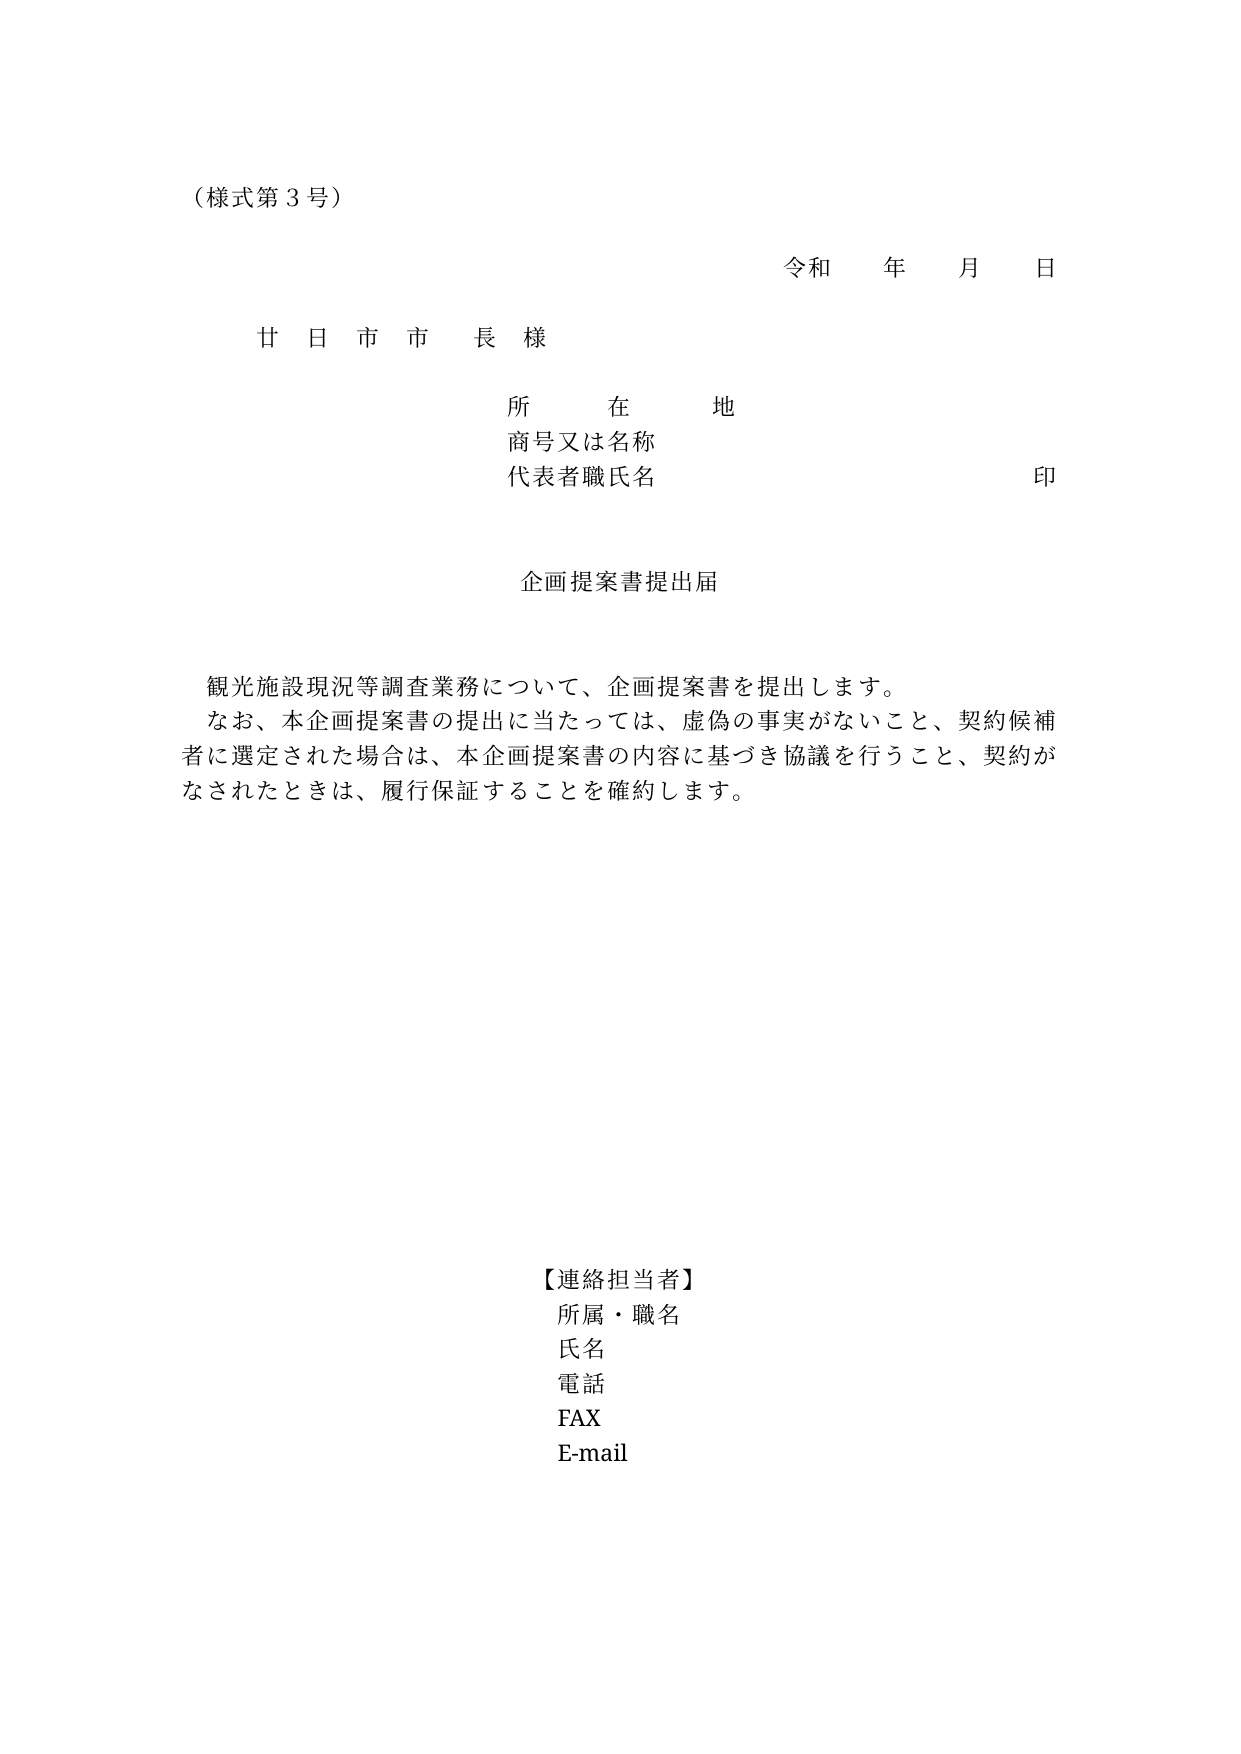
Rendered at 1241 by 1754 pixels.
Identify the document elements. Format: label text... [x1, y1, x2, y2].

text 所属・職名 [531, 1296, 1059, 1331]
text 商号又は名称 [506, 423, 1059, 458]
text 代表者職氏名 印 [506, 458, 1059, 493]
text 電話 [531, 1366, 1059, 1400]
text （様式第３号） [181, 179, 1059, 214]
text 所 在 地 [506, 388, 1059, 423]
text 廿日市市長 様 [181, 319, 1059, 353]
text E-mail [531, 1435, 1059, 1470]
text 観光施設現況等調査業務について、企画提案書を提出します。 [181, 668, 1059, 702]
text 令和 年 月 日 [181, 249, 1059, 284]
text FAX [531, 1400, 1059, 1435]
text 【連絡担当者】 [531, 1261, 1059, 1296]
text 氏名 [531, 1331, 1059, 1366]
text 企画提案書提出届 [181, 563, 1059, 598]
text なお、本企画提案書の提出に当たっては、虚偽の事実がないこと、契約候補者に選定された場合は、本企画提案書の内容に基づき協議を行うこと、契約がなされたときは、履行保証することを確約します。 [181, 702, 1059, 807]
